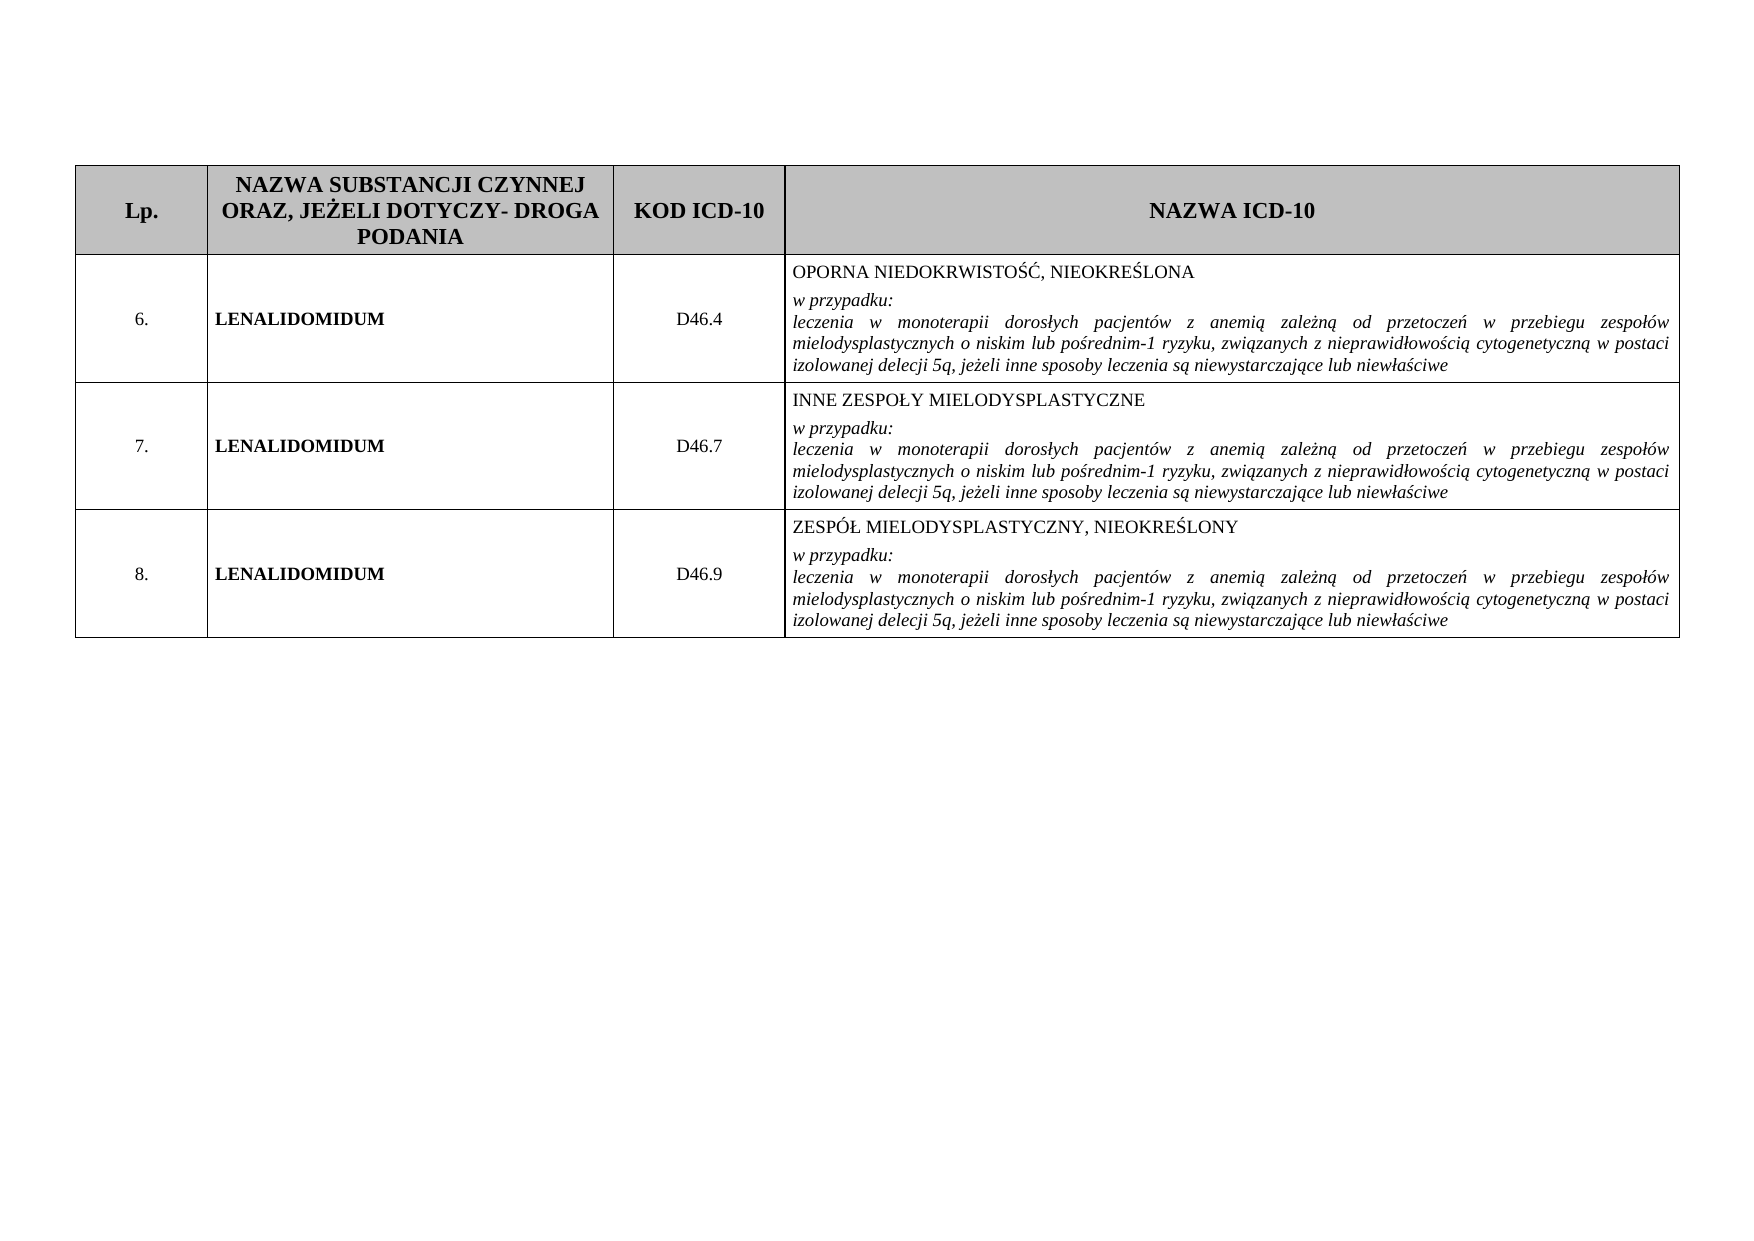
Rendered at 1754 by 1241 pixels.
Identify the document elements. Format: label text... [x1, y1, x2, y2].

table_cell LENALIDOMIDUM [208, 383, 613, 509]
table_cell LENALIDOMIDUM [208, 510, 613, 637]
table_cell ZESPÓŁ MIELODYSPLASTYCZNY, NIEOKREŚLONY w przypadku: leczenia w monoterapii dorosłych pacjentów z anemią zależną od przetoczeń w przebiegu zespołów mielodysplastycznych o niskim lub pośrednim-1 ryzyku, związanych z nieprawidłowością cytogenetyczną w postaci izolowanej delecji 5q, jeżeli inne sposoby leczenia są niewystarczające lub niewłaściwe [786, 510, 1679, 637]
table_cell [76, 510, 207, 637]
table_cell LENALIDOMIDUM [208, 255, 613, 382]
table_header NAZWA ICD-10 [786, 166, 1679, 254]
table_header NAZWA SUBSTANCJI CZYNNEJ ORAZ, JEŻELI DOTYCZY- DROGA PODANIA [208, 166, 613, 254]
table_cell D46.4 [614, 255, 784, 382]
table_cell OPORNA NIEDOKRWISTOŚĆ, NIEOKREŚLONA w przypadku: leczenia w monoterapii dorosłych pacjentów z anemią zależną od przetoczeń w przebiegu zespołów mielodysplastycznych o niskim lub pośrednim-1 ryzyku, związanych z nieprawidłowością cytogenetyczną w postaci izolowanej delecji 5q, jeżeli inne sposoby leczenia są niewystarczające lub niewłaściwe [786, 255, 1679, 382]
table_cell D46.7 [614, 383, 784, 509]
table_cell [76, 255, 207, 382]
table_cell [76, 383, 207, 509]
table_header Lp. [76, 166, 207, 254]
table_header KOD ICD-10 [614, 166, 784, 254]
table_cell INNE ZESPOŁY MIELODYSPLASTYCZNE w przypadku: leczenia w monoterapii dorosłych pacjentów z anemią zależną od przetoczeń w przebiegu zespołów mielodysplastycznych o niskim lub pośrednim-1 ryzyku, związanych z nieprawidłowością cytogenetyczną w postaci izolowanej delecji 5q, jeżeli inne sposoby leczenia są niewystarczające lub niewłaściwe [786, 383, 1679, 509]
table_cell D46.9 [614, 510, 784, 637]
